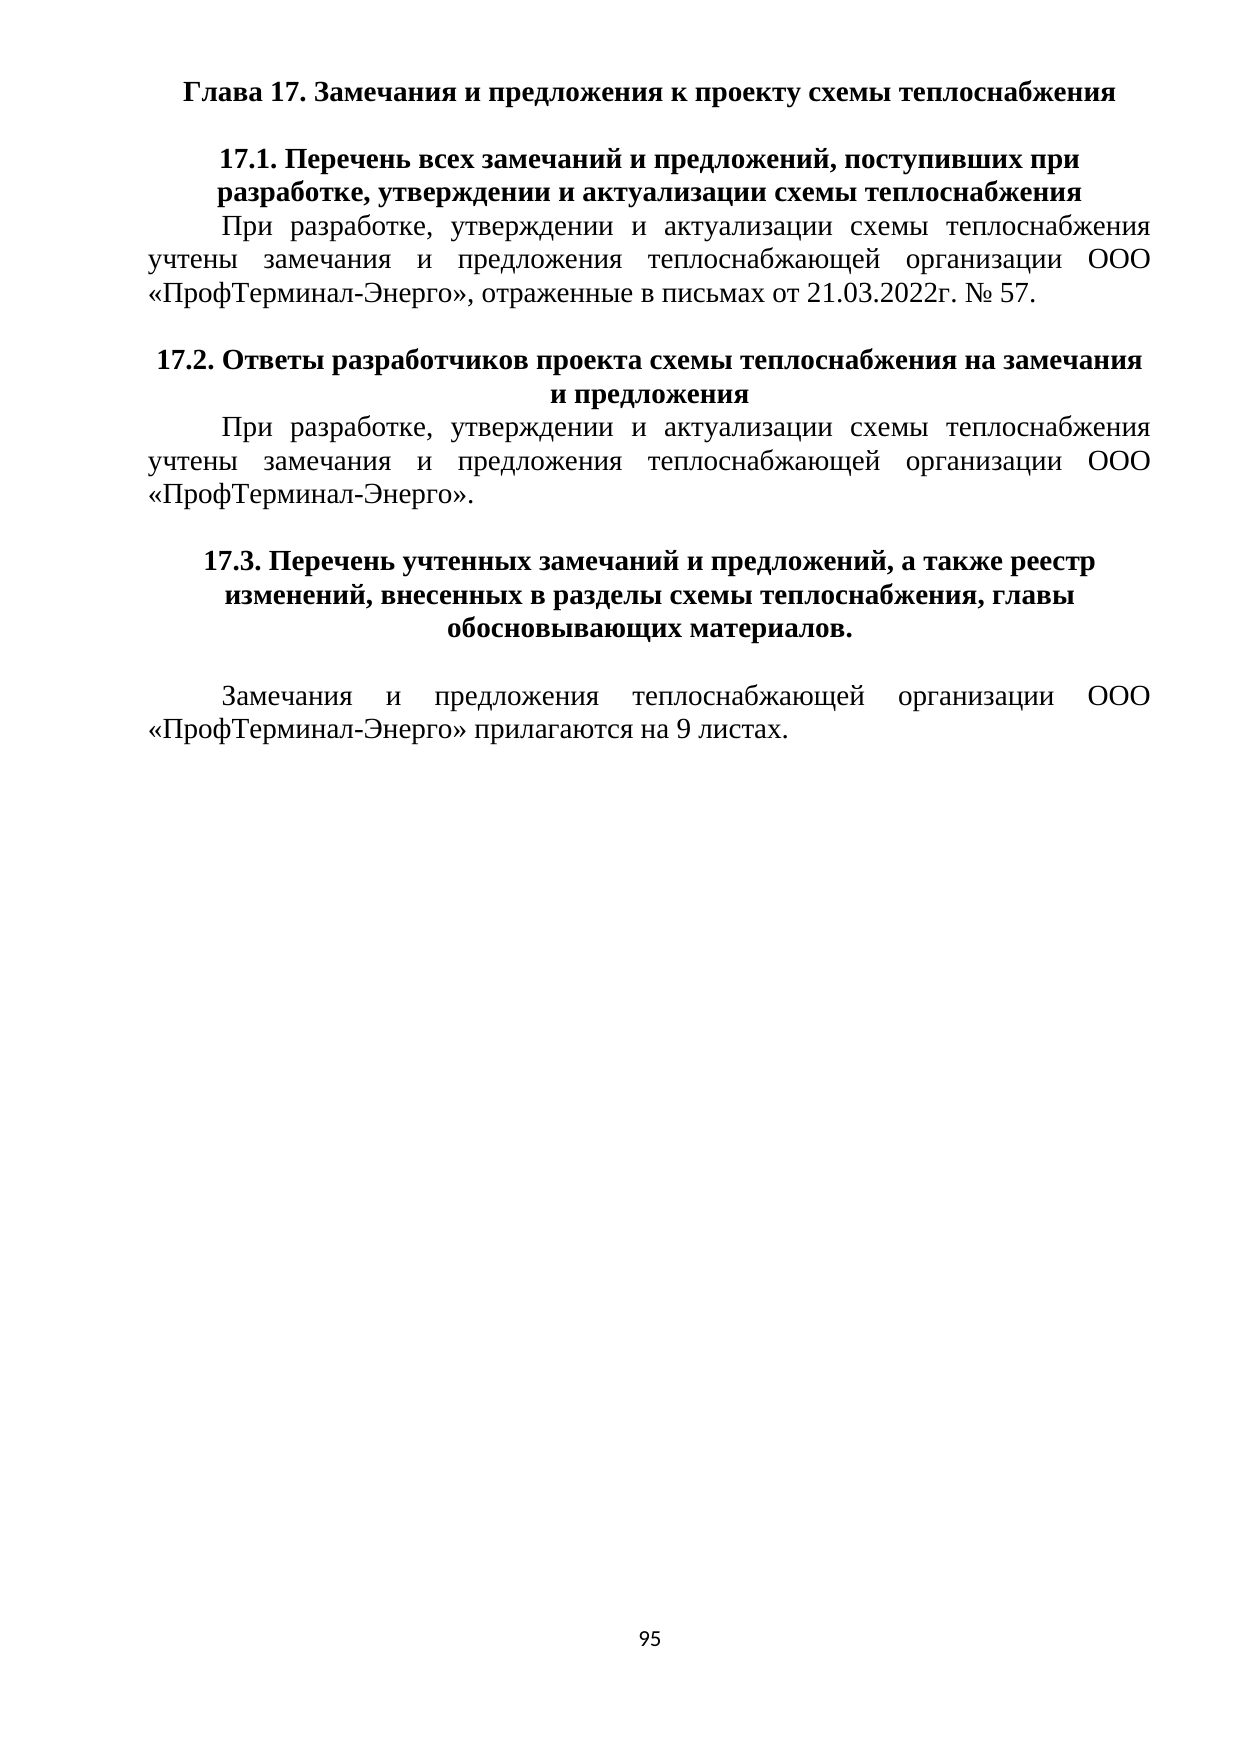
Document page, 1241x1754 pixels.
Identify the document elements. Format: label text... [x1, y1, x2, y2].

text При разработке, утверждении и актуализации схемы теплоснабжения учтены замечания и предложения теплоснабжающей организации ООО «ПрофТерминал-Энерго», отраженные в письмах от 21.03.2022г. № 57. [148, 208, 1152, 309]
subtitle 17.2. Ответы разработчиков проекта схемы теплоснабжения на замечания и предложения [148, 342, 1152, 409]
text Глава 17. Замечания и предложения к проекту схемы теплоснабжения [148, 74, 1152, 107]
subtitle 17.1. Перечень всех замечаний и предложений, поступивших при разработке, утверждении и актуализации схемы теплоснабжения [148, 141, 1152, 208]
text Замечания и предложения теплоснабжающей организации ООО «ПрофТерминал-Энерго» прилагаются на 9 листах. [148, 678, 1152, 745]
text При разработке, утверждении и актуализации схемы теплоснабжения учтены замечания и предложения теплоснабжающей организации ООО «ПрофТерминал-Энерго». [148, 409, 1152, 510]
subtitle 17.3. Перечень учтенных замечаний и предложений, а также реестр изменений, внесенных в разделы схемы теплоснабжения, главы обосновывающих материалов. [148, 543, 1152, 644]
